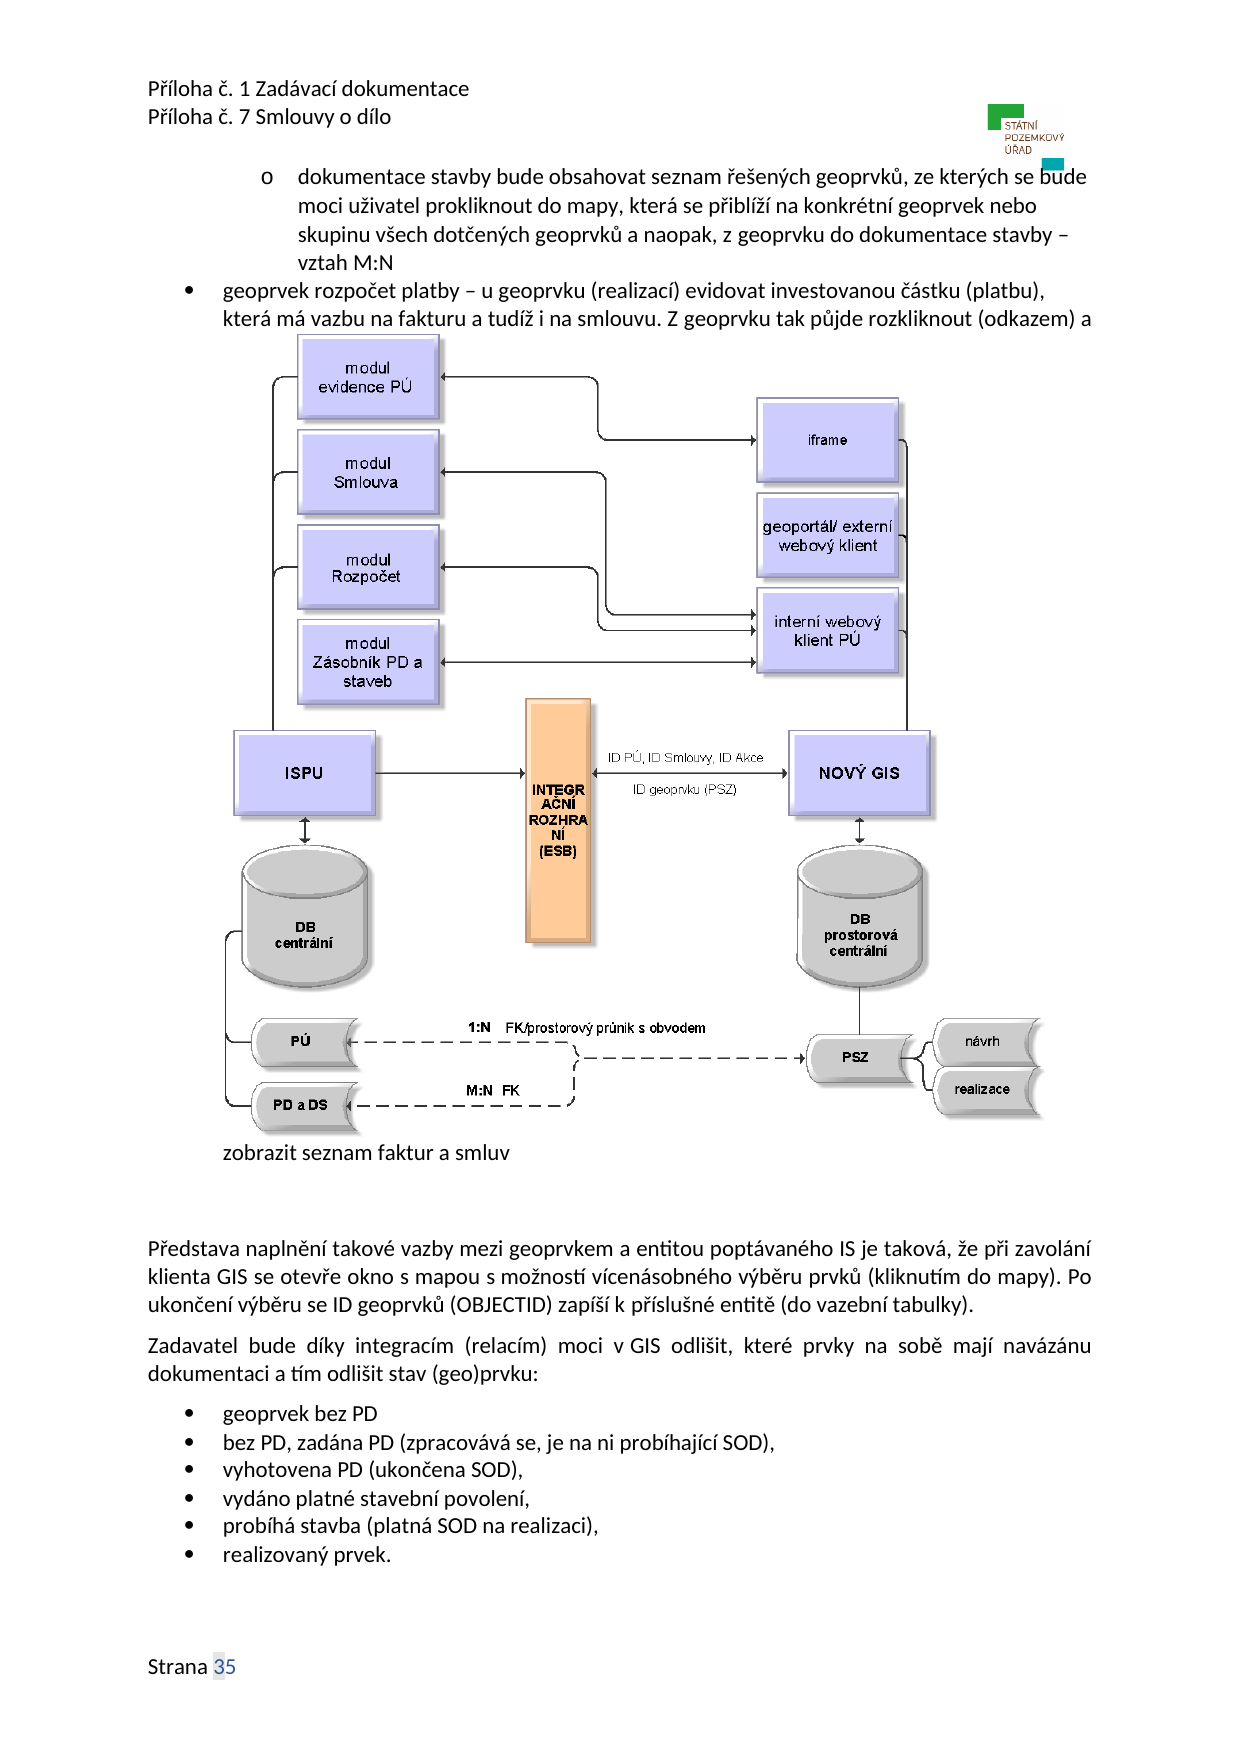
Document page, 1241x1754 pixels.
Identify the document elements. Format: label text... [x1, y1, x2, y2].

picture [222, 331, 1048, 1138]
text vydáno platné stavební povolení, [185, 1484, 1093, 1512]
list dokumentace stavby bude obsahovat seznam řešených geoprvků, ze kterých se bude moci uživatel prokliknout do mapy, která se přiblíží na konkrétní geoprvek nebo skupinu všech dotčených geoprvků a naopak, z geoprvku do dokumentace stavby – vztah M:N [260, 162, 1093, 276]
text Představa naplnění takové vazby mezi geoprvkem a entitou poptávaného IS je taková, že při zavolání klienta GIS se otevře okno s mapou s možností vícenásobného výběru prvků (kliknutím do mapy). Po ukončení výběru se ID geoprvků (OBJECTID) zapíší k příslušné entitě (do vazební tabulky). [148, 1234, 1093, 1318]
text bez PD, zadána PD (zpracovává se, je na ni probíhající SOD), [185, 1428, 1093, 1456]
text probíhá stavba (platná SOD na realizaci), [185, 1512, 1093, 1540]
text geoprvek bez PD [185, 1399, 1093, 1428]
text realizovaný prvek. [185, 1540, 1093, 1568]
text vyhotovena PD (ukončena SOD), [185, 1456, 1093, 1484]
picture [987, 103, 1065, 162]
text Zadavatel bude díky integracím (relacím) moci v GIS odlišit, které prvky na sobě mají navázánu dokumentaci a tím odlišit stav (geo)prvku: [148, 1331, 1093, 1387]
